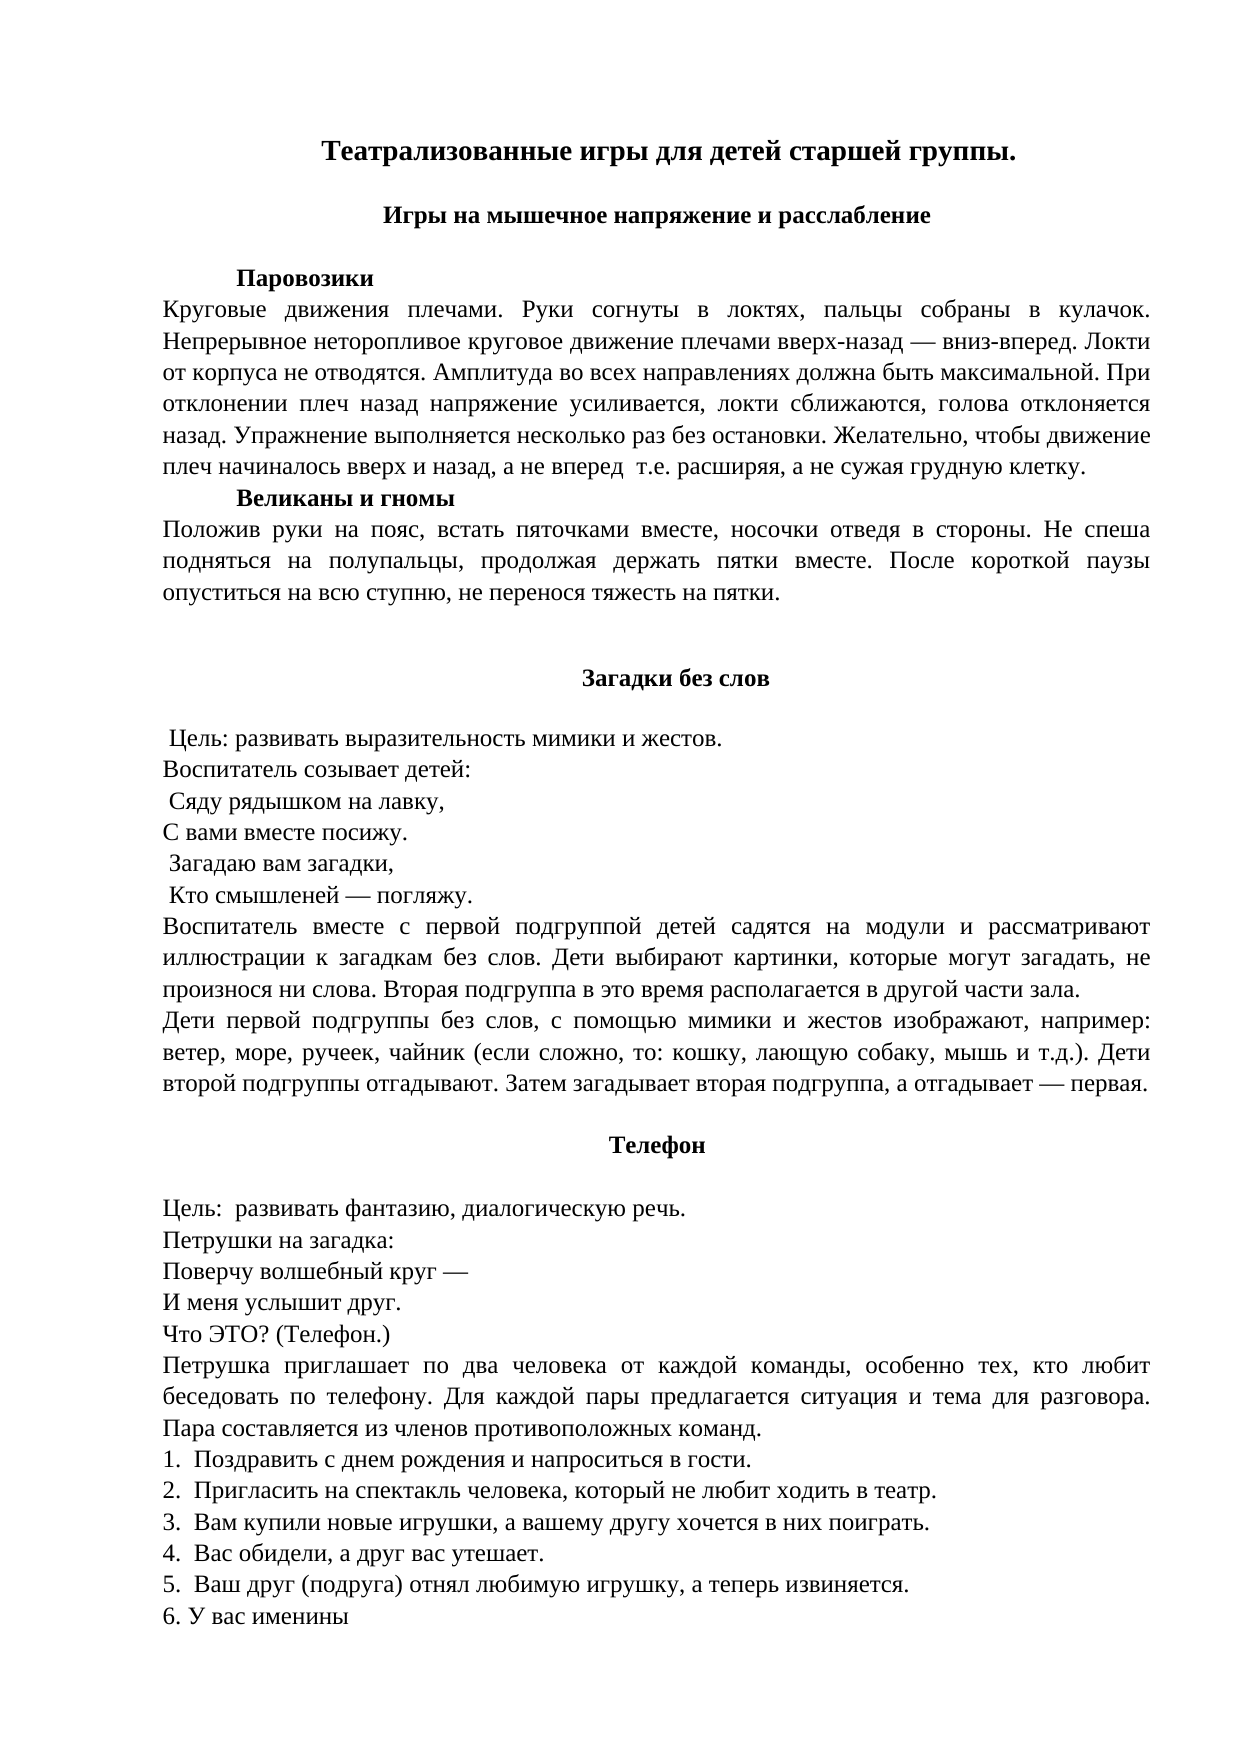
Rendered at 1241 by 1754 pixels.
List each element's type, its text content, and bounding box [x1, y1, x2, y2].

text И меня услышит друг. [162, 1285, 1152, 1316]
text Телефон [162, 1128, 1152, 1159]
text Круговые движения плечами. Руки согнуты в локтях, пальцы собраны в кулачок. Непрерывное неторопливое круговое движение плечами вверх-назад — вниз-вперед. Локти от корпуса не отводятся. Амплитуда во всех направлениях должна быть максимальной. При отклонении плеч назад напряжение усиливается, локти сближаются, голова отклоняется назад. Упражнение выполняется несколько раз без остановки. Желательно, чтобы движение плеч начиналось вверх и назад, а не вперед т.е. расширяя, а не сужая грудную клетку. [162, 292, 1152, 480]
text Паровозики [162, 261, 1152, 292]
text 1. Поздравить с днем рождения и напроситься в гости. [162, 1442, 1152, 1473]
text 2. Пригласить на спектакль человека, который не любит ходить в театр. [162, 1473, 1152, 1504]
text Что ЭТО? (Телефон.) [162, 1316, 1152, 1347]
text Театрализованные игры для детей старшей группы. [162, 133, 1152, 166]
text Положив руки на пояс, встать пяточками вместе, носочки отведя в стороны. Не спеша подняться на полупальцы, продолжая держать пятки вместе. После короткой паузы опуститься на всю ступню, не перенося тяжесть на пятки. [162, 511, 1152, 605]
text Великаны и гномы [162, 480, 1152, 511]
text Дети первой подгруппы без слов, с помощью мимики и жестов изображают, например: ветер, море, ручеек, чайник (если сложно, то: кошку, лающую собаку, мышь и т.д.). Дети второй подгруппы отгадывают. Затем загадывает вторая подгруппа, а отгадывает — первая. [162, 1003, 1152, 1097]
text Сяду рядышком на лавку, [162, 783, 1152, 814]
text 5. Ваш друг (подруга) отнял любимую игрушку, а теперь извиняется. [162, 1567, 1152, 1598]
text Воспитатель созывает детей: [162, 752, 1152, 783]
text Загадаю вам загадки, [162, 846, 1152, 877]
text 4. Вас обидели, а друг вас утешает. [162, 1536, 1152, 1567]
text Поверчу волшебный круг — [162, 1253, 1152, 1285]
text Воспитатель вместе с первой подгруппой детей садятся на модули и рассматривают иллюстрации к загадкам без слов. Дети выбирают картинки, которые могут загадать, не произнося ни слова. Вторая подгруппа в это время располагается в другой части зала. [162, 908, 1152, 1003]
text Цель: развивать выразительность мимики и жестов. [162, 720, 1152, 752]
text Кто смышленей — погляжу. [162, 877, 1152, 908]
text Загадки без слов [200, 663, 1152, 692]
text Игры на мышечное напряжение и расслабление [162, 198, 1152, 229]
text Петрушки на загадка: [162, 1222, 1152, 1253]
text 3. Вам купили новые игрушки, а вашему другу хочется в них поиграть. [162, 1504, 1152, 1536]
text Петрушка приглашает по два человека от каждой команды, особенно тех, кто любит беседовать по телефону. Для каждой пары предлагается ситуация и тема для разговора. Пара составляется из членов противоположных команд. [162, 1347, 1152, 1442]
text С вами вместе посижу. [162, 814, 1152, 846]
text Цель: развивать фантазию, диалогическую речь. [162, 1191, 1152, 1222]
text 6. У вас именины [162, 1598, 1152, 1630]
